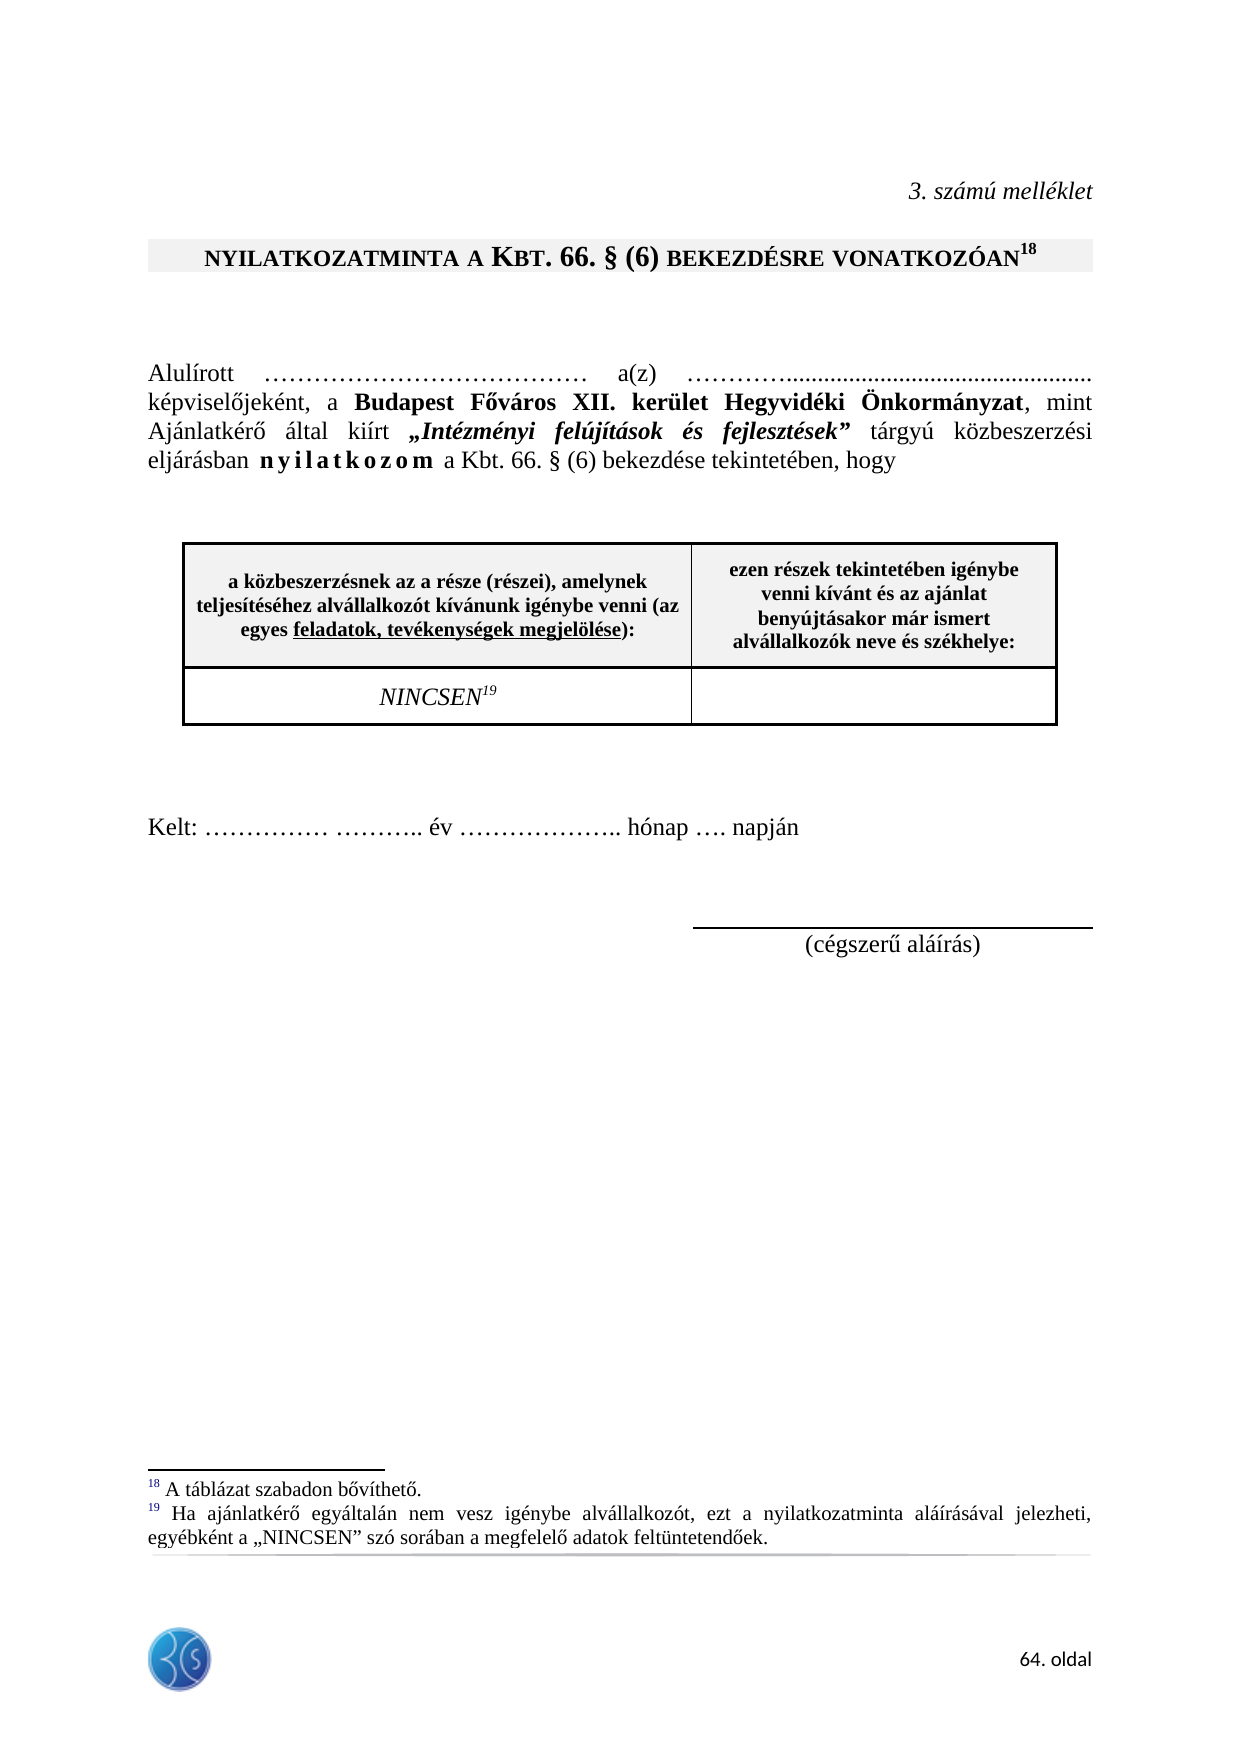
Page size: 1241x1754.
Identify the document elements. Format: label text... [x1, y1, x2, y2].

table_cell [692, 669, 1055, 723]
table_header a közbeszerzésnek az a része (részei), amelynek teljesítéséhez alvállalkozót kívánunk igénybe venni (az egyes feladatok, tevékenységek megjelölése): [185, 545, 691, 666]
table_cell NINCSEN [185, 669, 691, 723]
picture [147, 1548, 1093, 1561]
picture [147, 1627, 212, 1692]
text 3. számú melléklet [148, 176, 1092, 205]
text nyilatkozatminta a Kbt. 66. § (6) bekezdésre vonatkozóan [148, 239, 1093, 272]
text Alulírott ………………………………… a(z) …………................................................. képviselőjeként, a Budapest Főváros XII. kerület Hegyvidéki Önkormányzat, mint Ajánlatkérő által kiírt „Intézményi felújítások és fejlesztések” tárgyú közbeszerzési eljárásban nyilatkozom a Kbt. 66. § (6) bekezdése tekintetében, hogy [148, 358, 1092, 473]
table_header ezen részek tekintetében igénybe venni kívánt és az ajánlat benyújtásakor már ismert alvállalkozók neve és székhelye: [692, 545, 1055, 666]
text Kelt: …………… ……….. év ……………….. hónap …. napján [148, 812, 1130, 841]
table_header (cégszerű aláírás) [693, 929, 1092, 958]
